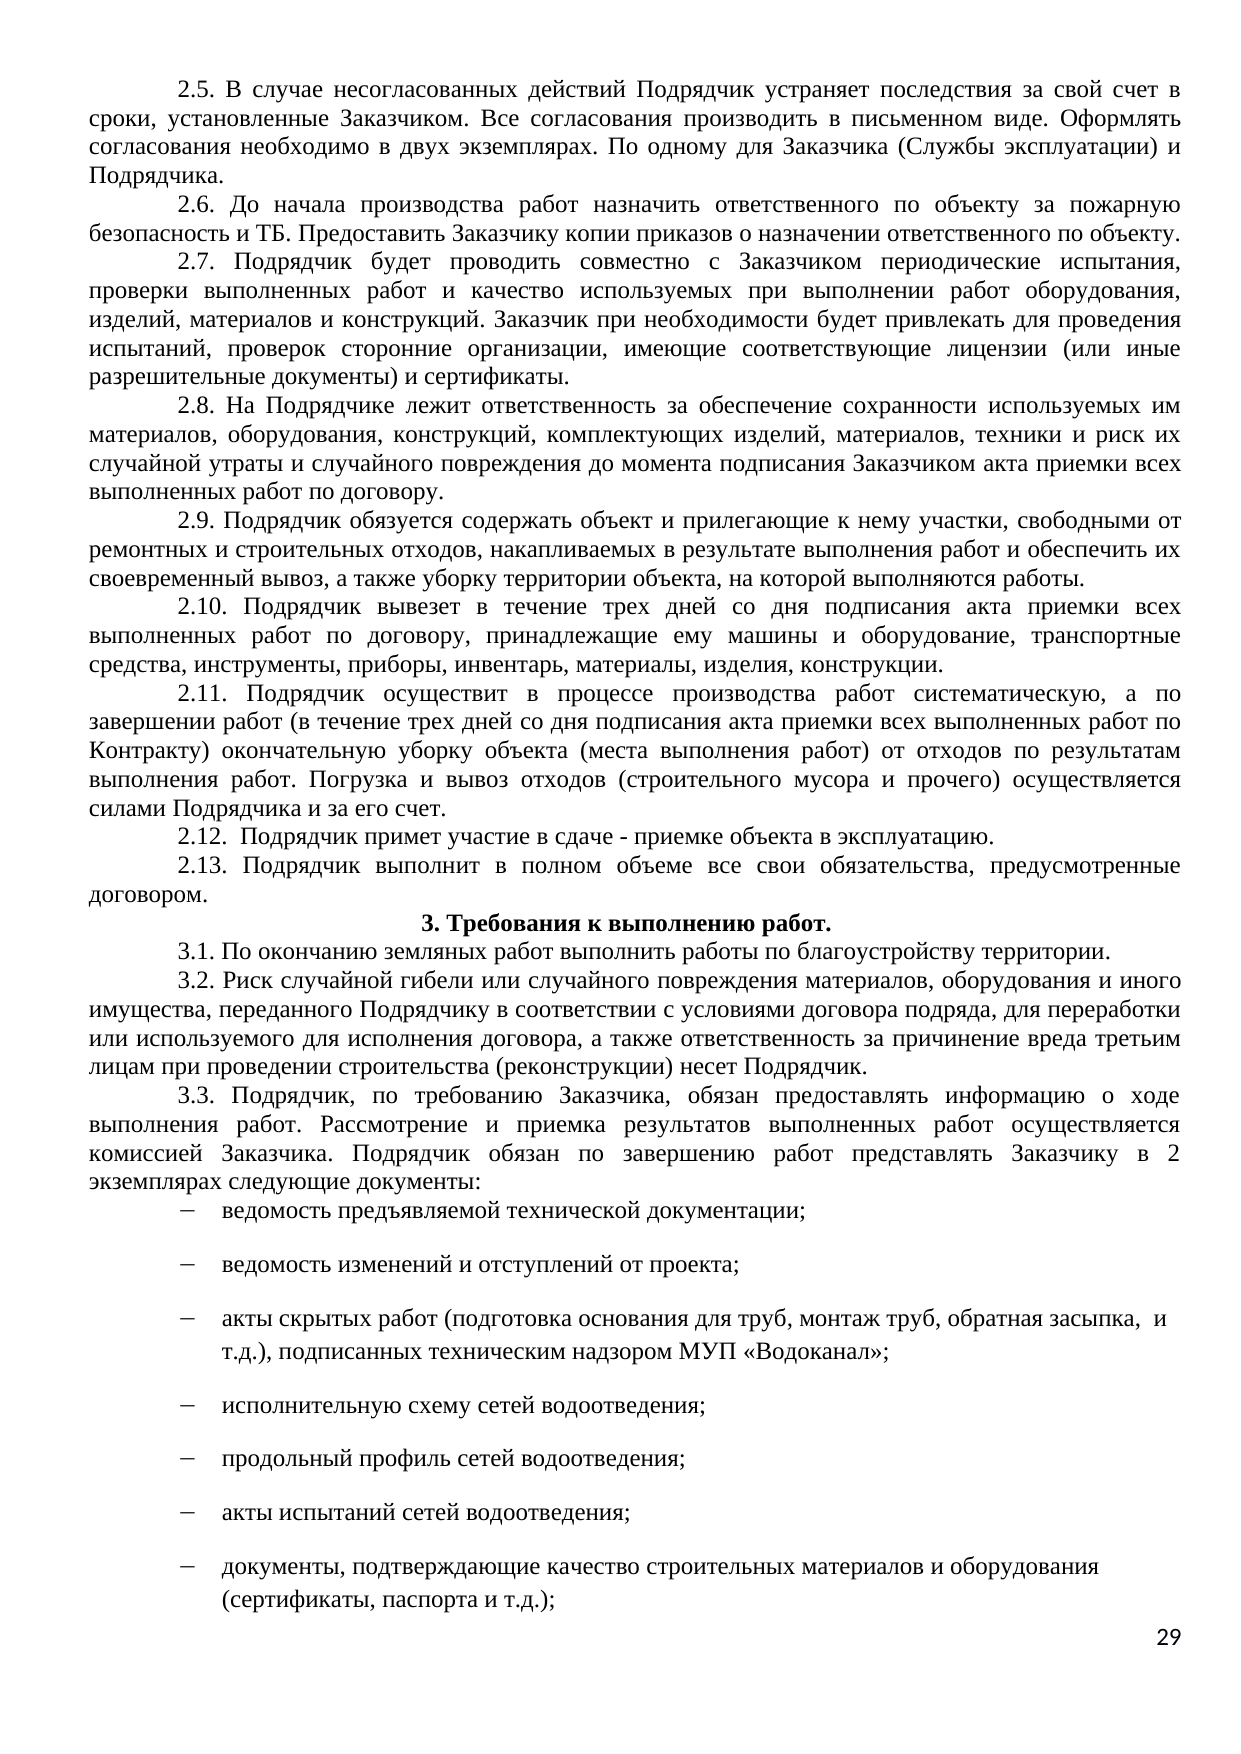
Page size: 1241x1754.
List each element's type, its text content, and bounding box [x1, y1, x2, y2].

text 2.8. На Подрядчике лежит ответственность за обеспечение сохранности используемых им материалов, оборудования, конструкций, комплектующих изделий, материалов, техники и риск их случайной утраты и случайного повреждения до момента подписания Заказчиком акта приемки всех выполненных работ по договору. [89, 390, 1181, 505]
list документы, подтверждающие качество строительных материалов и оборудования (сертификаты, паспорта и т.д.); [177, 1551, 1181, 1613]
text 3.2. Риск случайной гибели или случайного повреждения материалов, оборудования и иного имущества, переданного Подрядчику в соответствии с условиями договора подряда, для переработки или используемого для исполнения договора, а также ответственность за причинение вреда третьим лицам при проведении строительства (реконструкции) несет Подрядчик. [89, 965, 1181, 1080]
list исполнительную схему сетей водоотведения; [177, 1390, 1181, 1418]
list акты испытаний сетей водоотведения; [177, 1497, 1181, 1526]
list ведомость изменений и отступлений от проекта; [177, 1249, 1181, 1278]
text 2.7. Подрядчик будет проводить совместно с Заказчиком периодические испытания, проверки выполненных работ и качество используемых при выполнении работ оборудования, изделий, материалов и конструкций. Заказчик при необходимости будет привлекать для проведения испытаний, проверок сторонние организации, имеющие соответствующие лицензии (или иные разрешительные документы) и сертификаты. [89, 246, 1181, 390]
text 2.12. Подрядчик примет участие в сдаче - приемке объекта в эксплуатацию. [89, 821, 1181, 850]
text 2.5. В случае несогласованных действий Подрядчик устраняет последствия за свой счет в сроки, установленные Заказчиком. Все согласования производить в письменном виде. Оформлять согласования необходимо в двух экземплярах. По одному для Заказчика (Службы эксплуатации) и Подрядчика. [89, 74, 1181, 189]
text 2.10. Подрядчик вывезет в течение трех дней со дня подписания акта приемки всех выполненных работ по договору, принадлежащие ему машины и оборудование, транспортные средства, инструменты, приборы, инвентарь, материалы, изделия, конструкции. [89, 591, 1181, 678]
list продольный профиль сетей водоотведения; [177, 1443, 1181, 1472]
text 3.3. Подрядчик, по требованию Заказчика, обязан предоставлять информацию о ходе выполнения работ. Рассмотрение и приемка результатов выполненных работ осуществляется комиссией Заказчика. Подрядчик обязан по завершению работ представлять Заказчику в 2 экземплярах следующие документы: [89, 1080, 1181, 1195]
text 3. Требования к выполнению работ. [89, 908, 1181, 936]
text 2.6. До начала производства работ назначить ответственного по объекту за пожарную безопасность и ТБ. Предоставить Заказчику копии приказов о назначении ответственного по объекту. [89, 189, 1181, 246]
text 2.9. Подрядчик обязуется содержать объект и прилегающие к нему участки, свободными от ремонтных и строительных отходов, накапливаемых в результате выполнения работ и обеспечить их своевременный вывоз, а также уборку территории объекта, на которой выполняются работы. [89, 505, 1181, 591]
text 2.11. Подрядчик осуществит в процессе производства работ систематическую, а по завершении работ (в течение трех дней со дня подписания акта приемки всех выполненных работ по Контракту) окончательную уборку объекта (места выполнения работ) от отходов по результатам выполнения работ. Погрузка и вывоз отходов (строительного мусора и прочего) осуществляется силами Подрядчика и за его счет. [89, 678, 1181, 821]
text 2.13. Подрядчик выполнит в полном объеме все свои обязательства, предусмотренные договором. [89, 850, 1181, 908]
list акты скрытых работ (подготовка основания для труб, монтаж труб, обратная засыпка, и т.д.), подписанных техническим надзором МУП «Водоканал»; [177, 1303, 1181, 1364]
text 3.1. По окончанию земляных работ выполнить работы по благоустройству территории. [89, 936, 1181, 965]
list ведомость предъявляемой технической документации; [177, 1195, 1181, 1224]
